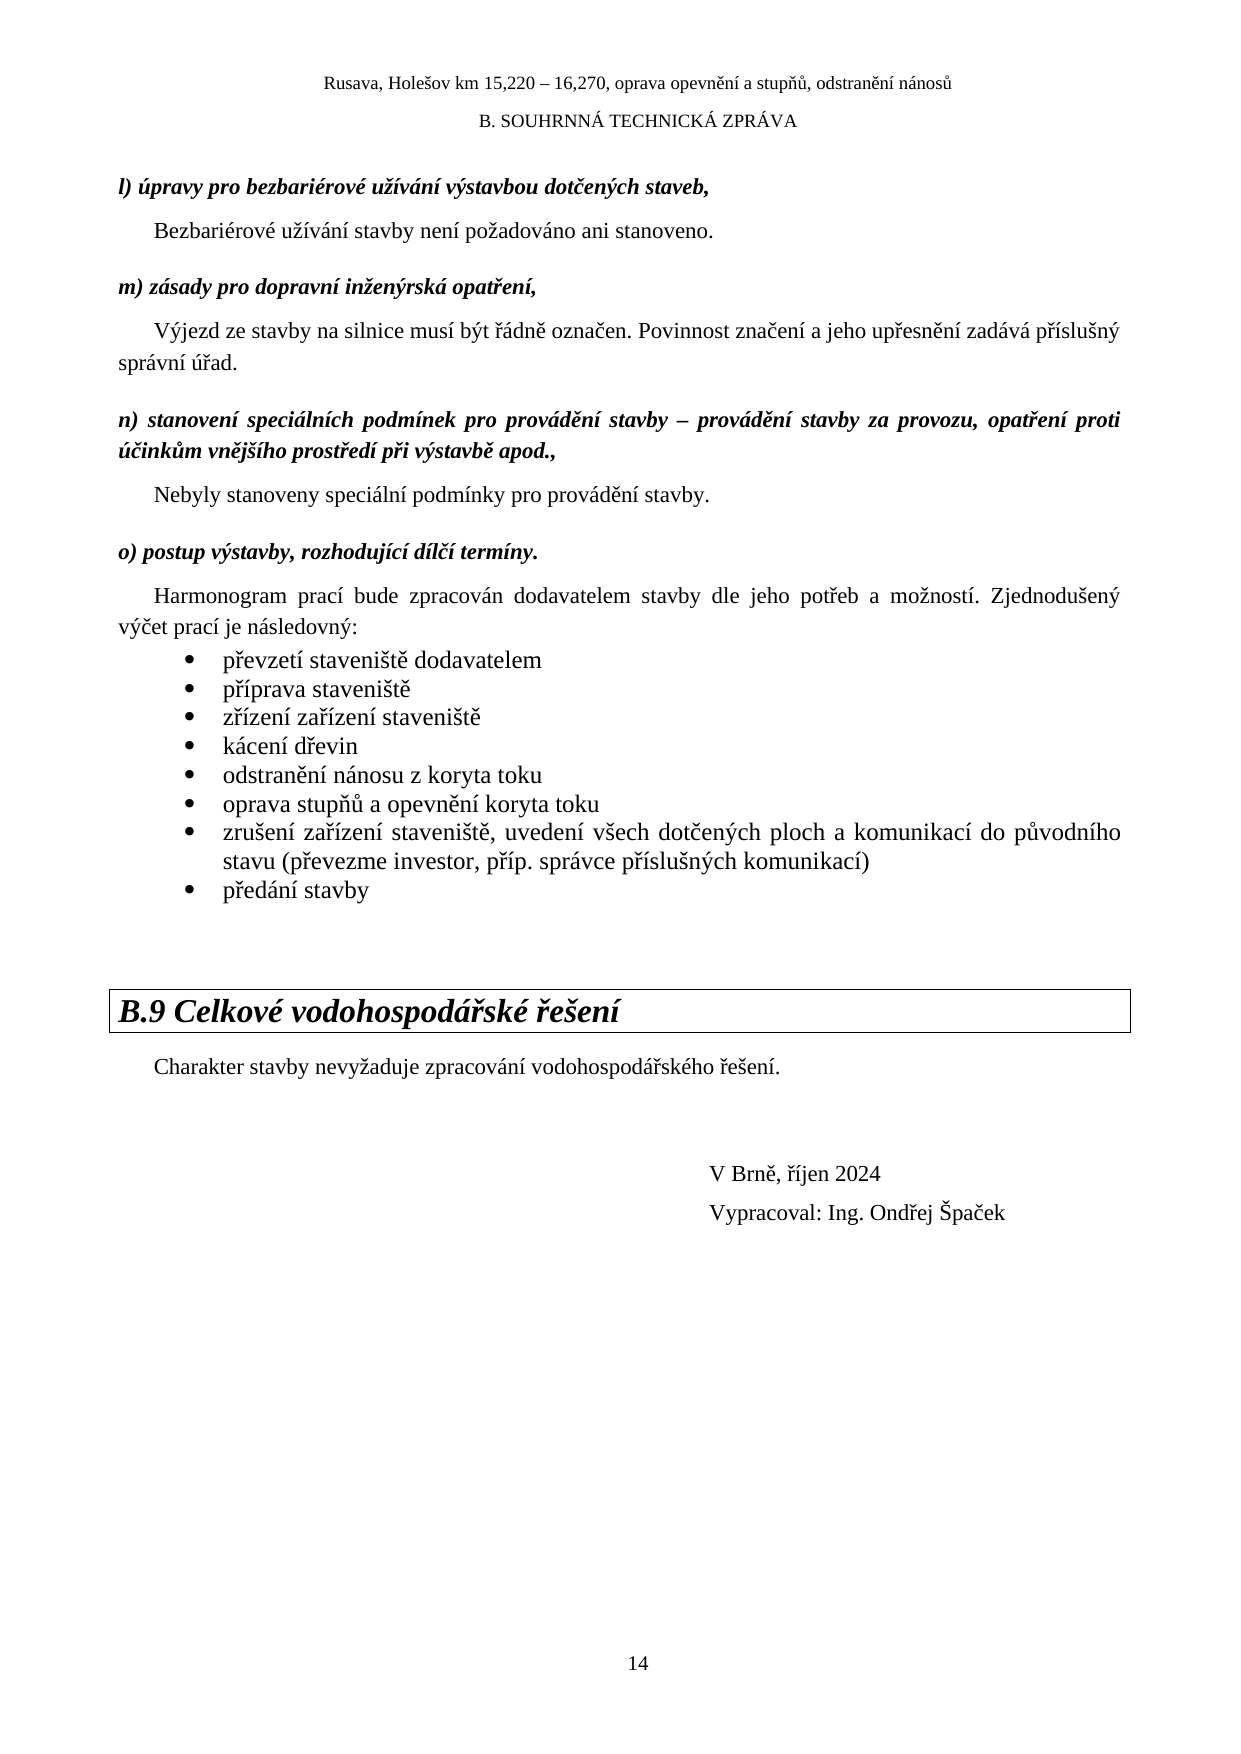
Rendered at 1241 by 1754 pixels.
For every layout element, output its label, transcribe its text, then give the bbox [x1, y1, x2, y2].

text n) stanovení speciálních podmínek pro provádění stavby – provádění stavby za provozu, opatření proti účinkům vnějšího prostředí při výstavbě apod., [118, 406, 1122, 463]
text Nebyly stanoveny speciální podmínky pro provádění stavby. [118, 481, 1122, 508]
list odstranění nánosu z koryta toku [185, 760, 1122, 789]
list předání stavby [185, 875, 1122, 904]
text l) úpravy pro bezbariérové užívání výstavbou dotčených staveb, [118, 173, 1122, 199]
list zřízení zařízení staveniště [185, 702, 1122, 731]
list zrušení zařízení staveniště, uvedení všech dotčených ploch a komunikací do původního stavu (převezme investor, příp. správce příslušných komunikací) [185, 817, 1122, 875]
text V Brně, říjen 2024 Vypracoval: Ing. Ondřej Špaček [635, 1160, 1122, 1226]
text m) zásady pro dopravní inženýrská opatření, [118, 273, 1122, 300]
text Charakter stavby nevyžaduje zpracování vodohospodářského řešení. [118, 1053, 1122, 1079]
list příprava staveniště [185, 674, 1122, 702]
text o) postup výstavby, rozhodující dílčí termíny. [118, 538, 1122, 564]
text Výjezd ze stavby na silnice musí být řádně označen. Povinnost značení a jeho upřesnění zadává příslušný správní úřad. [118, 317, 1122, 375]
list převzetí staveniště dodavatelem [185, 645, 1122, 674]
text Harmonogram prací bude zpracován dodavatelem stavby dle jeho potřeb a možností. Zjednodušený výčet prací je následovný: [118, 582, 1122, 640]
text Bezbariérové užívání stavby není požadováno ani stanoveno. [118, 217, 1122, 243]
list kácení dřevin [185, 731, 1122, 760]
subtitle B.9 Celkové vodohospodářské řešení [110, 990, 1130, 1032]
list oprava stupňů a opevnění koryta toku [185, 789, 1122, 817]
